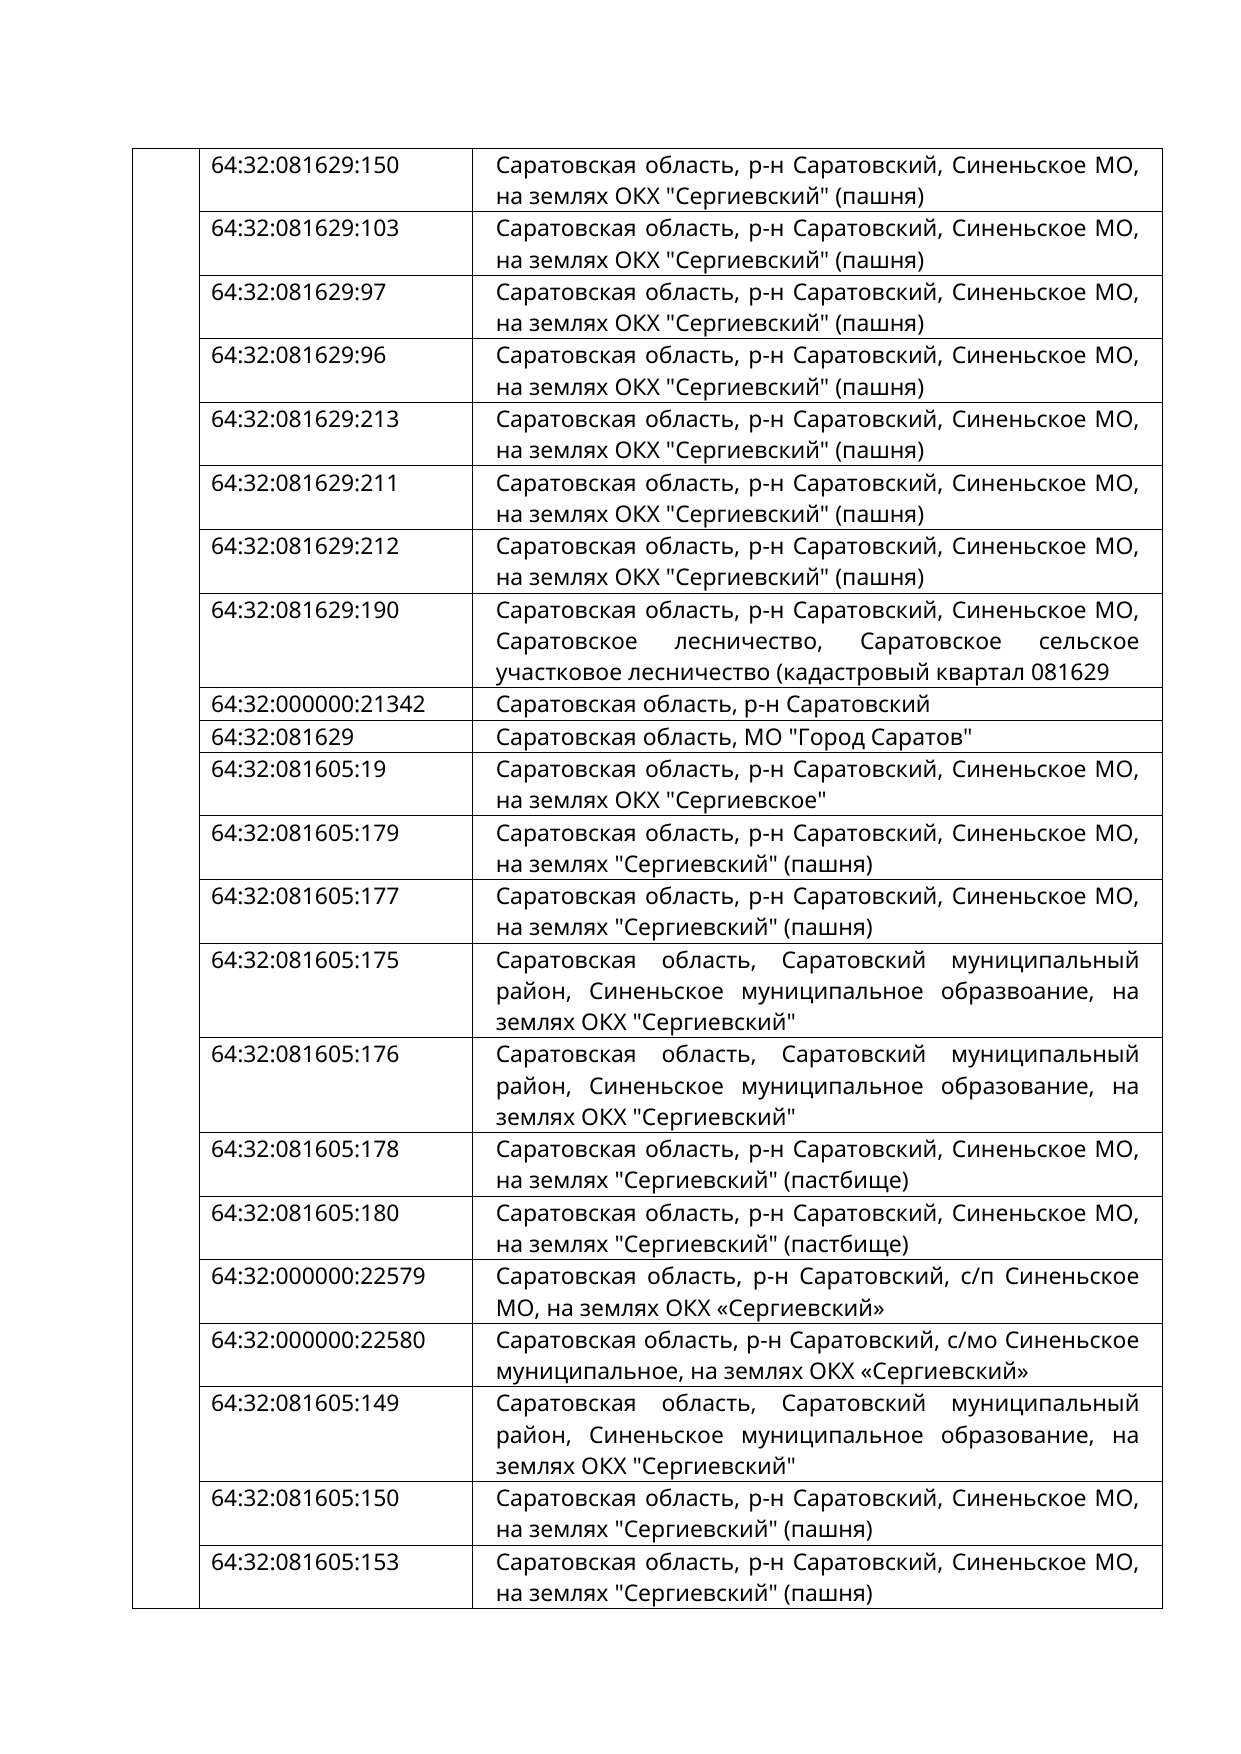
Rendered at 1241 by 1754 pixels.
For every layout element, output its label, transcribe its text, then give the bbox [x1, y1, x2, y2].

table_cell 64:32:081629:150 [200, 149, 472, 211]
table_cell Саратовская область, р-н Саратовский, Синеньское МО, на землях ОКХ "Сергиевский" (пашня) [473, 403, 1162, 465]
table_cell Саратовская область, р-н Саратовский, Синеньское МО, на землях ОКХ "Сергиевский" (пашня) [473, 276, 1162, 338]
table_cell 64:32:000000:22579 [200, 1260, 472, 1323]
table_cell Саратовская область, р-н Саратовский, Синеньское МО, на землях "Сергиевский" (пашня) [473, 880, 1162, 942]
table_cell 64:32:081605:150 [200, 1482, 472, 1544]
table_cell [473, 149, 1162, 211]
table_cell 64:32:081629:97 [200, 276, 472, 338]
table_cell 64:32:081605:177 [200, 880, 472, 942]
table_cell 64:32:081605:153 [200, 1546, 472, 1608]
table_cell Саратовская область, р-н Саратовский [473, 688, 1162, 719]
table_cell 64:32:000000:21342 [200, 688, 472, 719]
table_cell Саратовская область, р-н Саратовский, с/п Синеньское МО, на землях ОКХ «Сергиевский» [473, 1260, 1162, 1323]
table_cell Саратовская область, р-н Саратовский, Синеньское МО, на землях ОКХ "Сергиевское" [473, 753, 1162, 815]
table_cell 64:32:081629:211 [200, 466, 472, 529]
table_cell 64:32:081605:178 [200, 1133, 472, 1196]
table_cell 64:32:081629:213 [200, 403, 472, 465]
table_cell Саратовская область, Саратовский муниципальный район, Синеньское муниципальное образование, на землях ОКХ "Сергиевский" [473, 1038, 1162, 1132]
table_cell 64:32:081605:176 [200, 1038, 472, 1132]
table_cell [473, 1482, 1162, 1544]
table_cell 64:32:081605:19 [200, 753, 472, 815]
table_cell Саратовская область, Саратовский муниципальный район, Синеньское муниципальное образование, на землях ОКХ "Сергиевский" [473, 1387, 1162, 1481]
table_cell 64:32:081629:103 [200, 212, 472, 275]
table_cell Саратовская область, р-н Саратовский, Синеньское МО, на землях ОКХ "Сергиевский" (пашня) [473, 339, 1162, 402]
table_cell Саратовская область, р-н Саратовский, Синеньское МО, на землях ОКХ "Сергиевский" (пашня) [473, 466, 1162, 529]
table_cell 64:32:081629:96 [200, 339, 472, 402]
table_cell 64:32:000000:22580 [200, 1324, 472, 1386]
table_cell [473, 212, 1162, 275]
table_cell Саратовская область, р-н Саратовский, Синеньское МО, на землях "Сергиевский" (пашня) [473, 816, 1162, 879]
table_cell Саратовская область, р-н Саратовский, Синеньское МО, Саратовское лесничество, Саратовское сельское участковое лесничество (кадастровый квартал 081629 [473, 594, 1162, 687]
table_cell Саратовская область, р-н Саратовский, Синеньское МО, на землях ОКХ "Сергиевский" (пашня) [473, 530, 1162, 592]
table_cell 64:32:081629 [200, 721, 472, 752]
table_cell 64:32:081605:180 [200, 1197, 472, 1259]
table_cell 64:32:081629:212 [200, 530, 472, 592]
table_cell Саратовская область, р-н Саратовский, Синеньское МО, на землях "Сергиевский" (пастбище) [473, 1197, 1162, 1259]
table_cell 64:32:081605:179 [200, 816, 472, 879]
table_cell Саратовская область, р-н Саратовский, с/мо Синеньское муниципальное, на землях ОКХ «Сергиевский» [473, 1324, 1162, 1386]
table_cell 64:32:081605:175 [200, 944, 472, 1037]
table_cell Саратовская область, р-н Саратовский, Синеньское МО, на землях "Сергиевский" (пастбище) [473, 1133, 1162, 1196]
table_cell Саратовская область, МО "Город Саратов" [473, 721, 1162, 752]
table_cell 64:32:081605:149 [200, 1387, 472, 1481]
table_cell 64:32:081629:190 [200, 594, 472, 687]
table_cell Саратовская область, Саратовский муниципальный район, Синеньское муниципальное образвоание, на землях ОКХ "Сергиевский" [473, 944, 1162, 1037]
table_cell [473, 1546, 1162, 1608]
